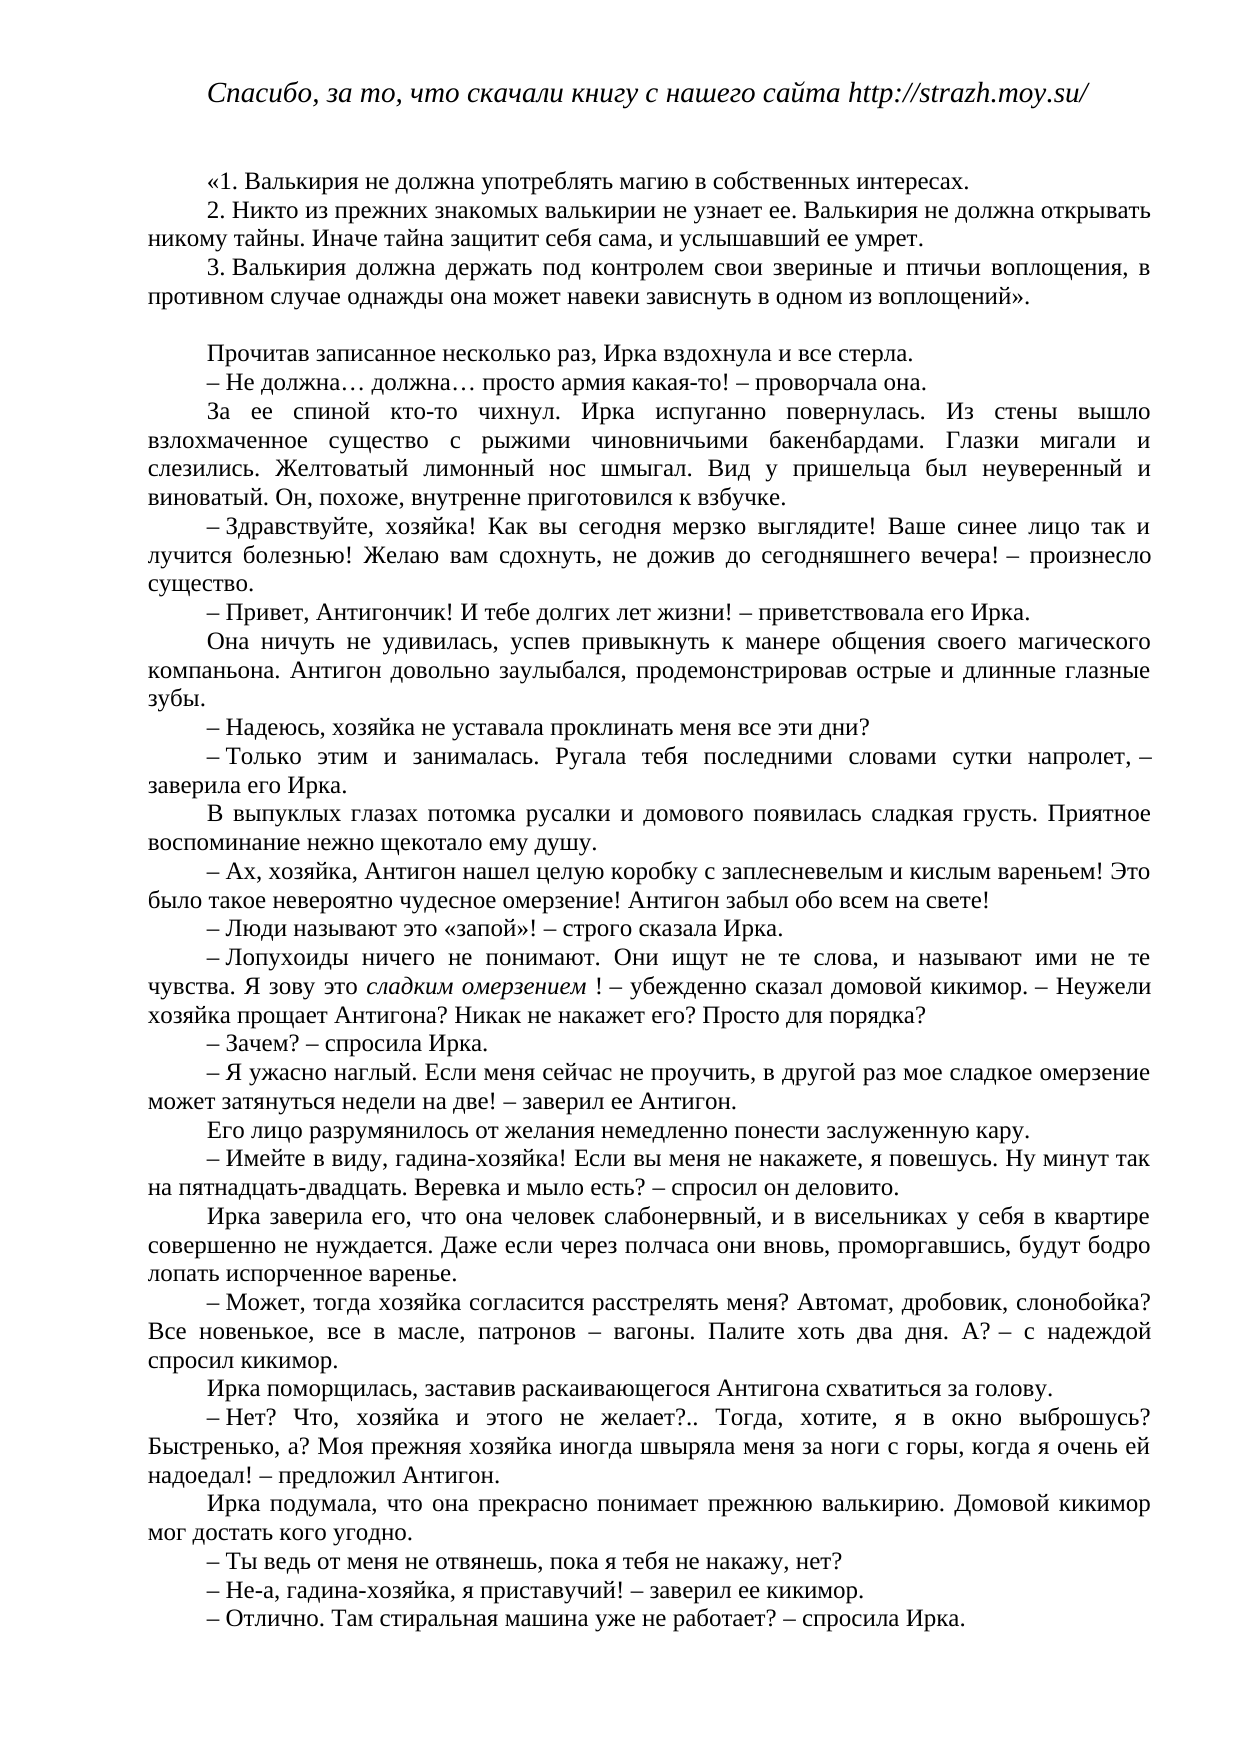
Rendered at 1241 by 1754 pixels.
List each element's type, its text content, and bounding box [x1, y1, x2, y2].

text Ирка подумала, что она прекрасно понимает прежнюю валькирию. Домовой кикимор мог достать кого угодно. [148, 1488, 1152, 1546]
text – Ах, хозяйка, Антигон нашел целую коробку с заплесневелым и кислым вареньем! Это было такое невероятно чудесное омерзение! Антигон забыл обо всем на свете! [148, 856, 1152, 913]
text Его лицо разрумянилось от желания немедленно понести заслуженную кару. [148, 1115, 1152, 1143]
text – Не-а, гадина-хозяйка, я приставучий! – заверил ее кикимор. [148, 1575, 1152, 1603]
text 2. Никто из прежних знакомых валькирии не узнает ее. Валькирия не должна открывать никому тайны. Иначе тайна защитит себя сама, и услышавший ее умрет. [148, 195, 1152, 252]
text – Только этим и занималась. Ругала тебя последними словами сутки напролет, – заверила его Ирка. [148, 741, 1152, 798]
text – Люди называют это «запой»! – строго сказала Ирка. [148, 913, 1152, 942]
text Она ничуть не удивилась, успев привыкнуть к манере общения своего магического компаньона. Антигон довольно заулыбался, продемонстрировав острые и длинные глазные зубы. [148, 626, 1152, 712]
text – Может, тогда хозяйка согласится расстрелять меня? Автомат, дробовик, слонобойка? Все новенькое, все в масле, патронов – вагоны. Палите хоть два дня. А? – с надеждой спросил кикимор. [148, 1287, 1152, 1373]
text Ирка заверила его, что она человек слабонервный, и в висельниках у себя в квартире совершенно не нуждается. Даже если через полчаса они вновь, проморгавшись, будут бодро лопать испорченное варенье. [148, 1201, 1152, 1287]
text – Не должна… должна… просто армия какая-то! – проворчала она. [148, 367, 1152, 396]
text – Нет? Что, хозяйка и этого не желает?.. Тогда, хотите, я в окно выброшусь? Быстренько, а? Моя прежняя хозяйка иногда швыряла меня за ноги с горы, когда я очень ей надоедал! – предложил Антигон. [148, 1402, 1152, 1488]
text Ирка поморщилась, заставив раскаивающегося Антигона схватиться за голову. [148, 1373, 1152, 1402]
text В выпуклых глазах потомка русалки и домового появилась сладкая грусть. Приятное воспоминание нежно щекотало ему душу. [148, 798, 1152, 856]
text – Привет, Антигончик! И тебе долгих лет жизни! – приветствовала его Ирка. [148, 597, 1152, 626]
text – Надеюсь, хозяйка не уставала проклинать меня все эти дни? [148, 712, 1152, 741]
text «1. Валькирия не должна употреблять магию в собственных интересах. [148, 166, 1152, 195]
text Прочитав записанное несколько раз, Ирка вздохнула и все стерла. [148, 338, 1152, 367]
text – Имейте в виду, гадина-хозяйка! Если вы меня не накажете, я повешусь. Ну минут так на пятнадцать-двадцать. Веревка и мыло есть? – спросил он деловито. [148, 1143, 1152, 1201]
text – Ты ведь от меня не отвянешь, пока я тебя не накажу, нет? [148, 1546, 1152, 1575]
text 3. Валькирия должна держать под контролем свои звериные и птичьи воплощения, в противном случае однажды она может навеки зависнуть в одном из воплощений». [148, 252, 1152, 310]
text – Отлично. Там стиральная машина уже не работает? – спросила Ирка. [148, 1603, 1152, 1632]
text – Здравствуйте, хозяйка! Как вы сегодня мерзко выглядите! Ваше синее лицо так и лучится болезнью! Желаю вам сдохнуть, не дожив до сегодняшнего вечера! – произнесло существо. [148, 511, 1152, 597]
text За ее спиной кто-то чихнул. Ирка испуганно повернулась. Из стены вышло взлохмаченное существо с рыжими чиновничьими бакенбардами. Глазки мигали и слезились. Желтоватый лимонный нос шмыгал. Вид у пришельца был неуверенный и виноватый. Он, похоже, внутренне приготовился к взбучке. [148, 396, 1152, 511]
text – Зачем? – спросила Ирка. [148, 1028, 1152, 1057]
text – Я ужасно наглый. Если меня сейчас не проучить, в другой раз мое сладкое омерзение может затянуться недели на две! – заверил ее Антигон. [148, 1057, 1152, 1115]
text – Лопухоиды ничего не понимают. Они ищут не те слова, и называют ими не те чувства. Я зову это сладким омерзением ! – убежденно сказал домовой кикимор. – Неужели хозяйка прощает Антигона? Никак не накажет его? Просто для порядка? [148, 942, 1152, 1028]
